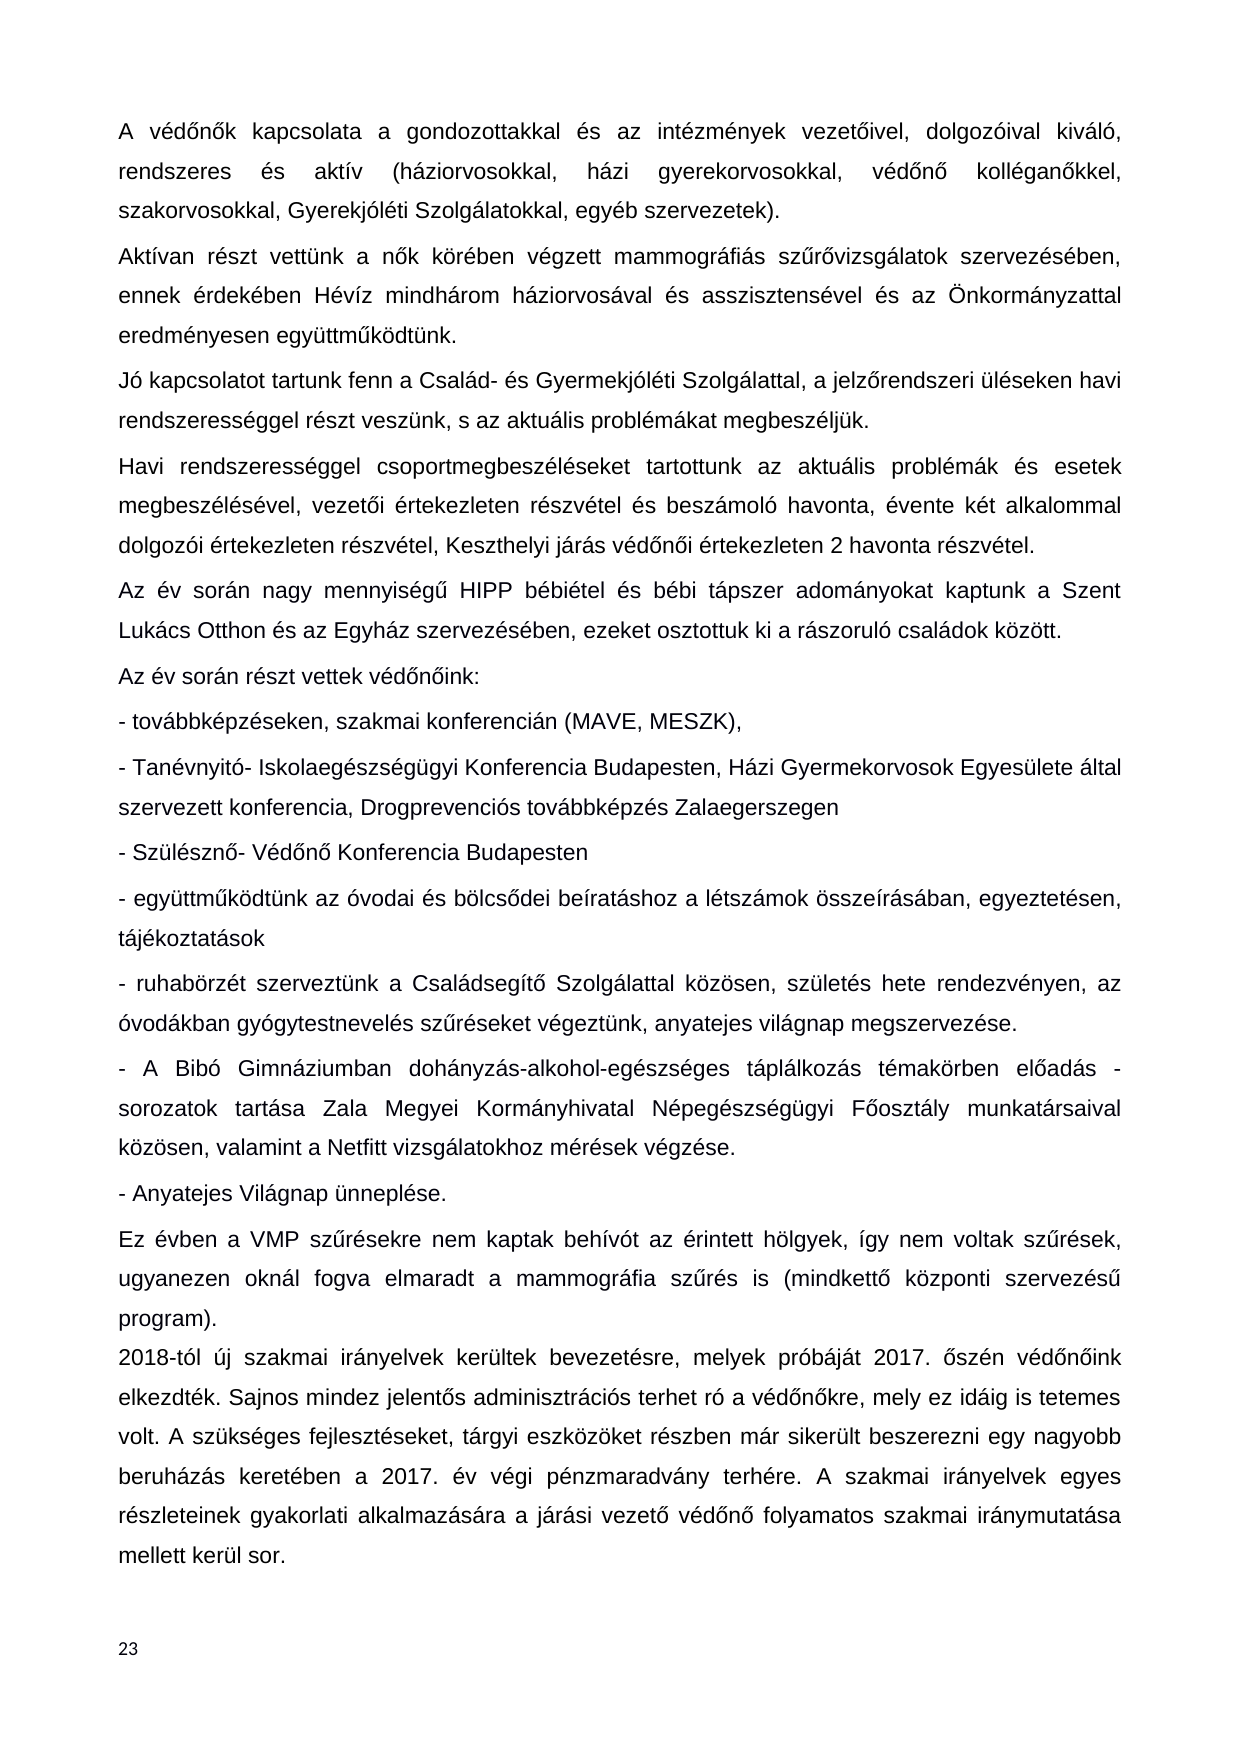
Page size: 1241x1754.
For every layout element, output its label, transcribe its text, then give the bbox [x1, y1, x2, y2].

text Az év során részt vettek védőnőink: [118, 663, 1122, 689]
text - A Bibó Gimnáziumban dohányzás-alkohol-egészséges táplálkozás témakörben előadás -sorozatok tartása Zala Megyei Kormányhivatal Népegészségügyi Főosztály munkatársaival közösen, valamint a Netfitt vizsgálatokhoz mérések végzése. [118, 1055, 1122, 1161]
text - továbbképzéseken, szakmai konferencián (MAVE, MESZK), [118, 708, 1122, 735]
text 2018-tól új szakmai irányelvek kerültek bevezetésre, melyek próbáját 2017. őszén védőnőink elkezdték. Sajnos mindez jelentős adminisztrációs terhet ró a védőnőkre, mely ez idáig is tetemes volt. A szükséges fejlesztéseket, tárgyi eszközöket részben már sikerült beszerezni egy nagyobb beruházás keretében a 2017. év végi pénzmaradvány terhére. A szakmai irányelvek egyes részleteinek gyakorlati alkalmazására a járási vezető védőnő folyamatos szakmai iránymutatása mellett kerül sor. [118, 1344, 1122, 1568]
text - Szülésznő- Védőnő Konferencia Budapesten [118, 839, 1122, 866]
text Aktívan részt vettünk a nők körében végzett mammográfiás szűrővizsgálatok szervezésében, ennek érdekében Hévíz mindhárom háziorvosával és asszisztensével és az Önkormányzattal eredményesen együttműködtünk. [118, 243, 1122, 348]
text Ez évben a VMP szűrésekre nem kaptak behívót az érintett hölgyek, így nem voltak szűrések, ugyanezen oknál fogva elmaradt a mammográfia szűrés is (mindkettő központi szervezésű program). [118, 1226, 1122, 1331]
text Havi rendszerességgel csoportmegbeszéléseket tartottunk az aktuális problémák és esetek megbeszélésével, vezetői értekezleten részvétel és beszámoló havonta, évente két alkalommal dolgozói értekezleten részvétel, Keszthelyi járás védőnői értekezleten 2 havonta részvétel. [118, 453, 1122, 558]
text - Anyatejes Világnap ünneplése. [118, 1180, 1122, 1206]
text Az év során nagy mennyiségű HIPP bébiétel és bébi tápszer adományokat kaptunk a Szent Lukács Otthon és az Egyház szervezésében, ezeket osztottuk ki a rászoruló családok között. [118, 577, 1122, 643]
text Jó kapcsolatot tartunk fenn a Család- és Gyermekjóléti Szolgálattal, a jelzőrendszeri üléseken havi rendszerességgel részt veszünk, s az aktuális problémákat megbeszéljük. [118, 367, 1122, 433]
text A védőnők kapcsolata a gondozottakkal és az intézmények vezetőivel, dolgozóival kiváló, rendszeres és aktív (háziorvosokkal, házi gyerekorvosokkal, védőnő kolléganőkkel, szakorvosokkal, Gyerekjóléti Szolgálatokkal, egyéb szervezetek). [118, 118, 1122, 223]
text - ruhabörzét szerveztünk a Családsegítő Szolgálattal közösen, születés hete rendezvényen, az óvodákban gyógytestnevelés szűréseket végeztünk, anyatejes világnap megszervezése. [118, 970, 1122, 1036]
text - Tanévnyitó- Iskolaegészségügyi Konferencia Budapesten, Házi Gyermekorvosok Egyesülete által szervezett konferencia, Drogprevenciós továbbképzés Zalaegerszegen [118, 754, 1122, 820]
text - együttműködtünk az óvodai és bölcsődei beíratáshoz a létszámok összeírásában, egyeztetésen, tájékoztatások [118, 885, 1122, 951]
